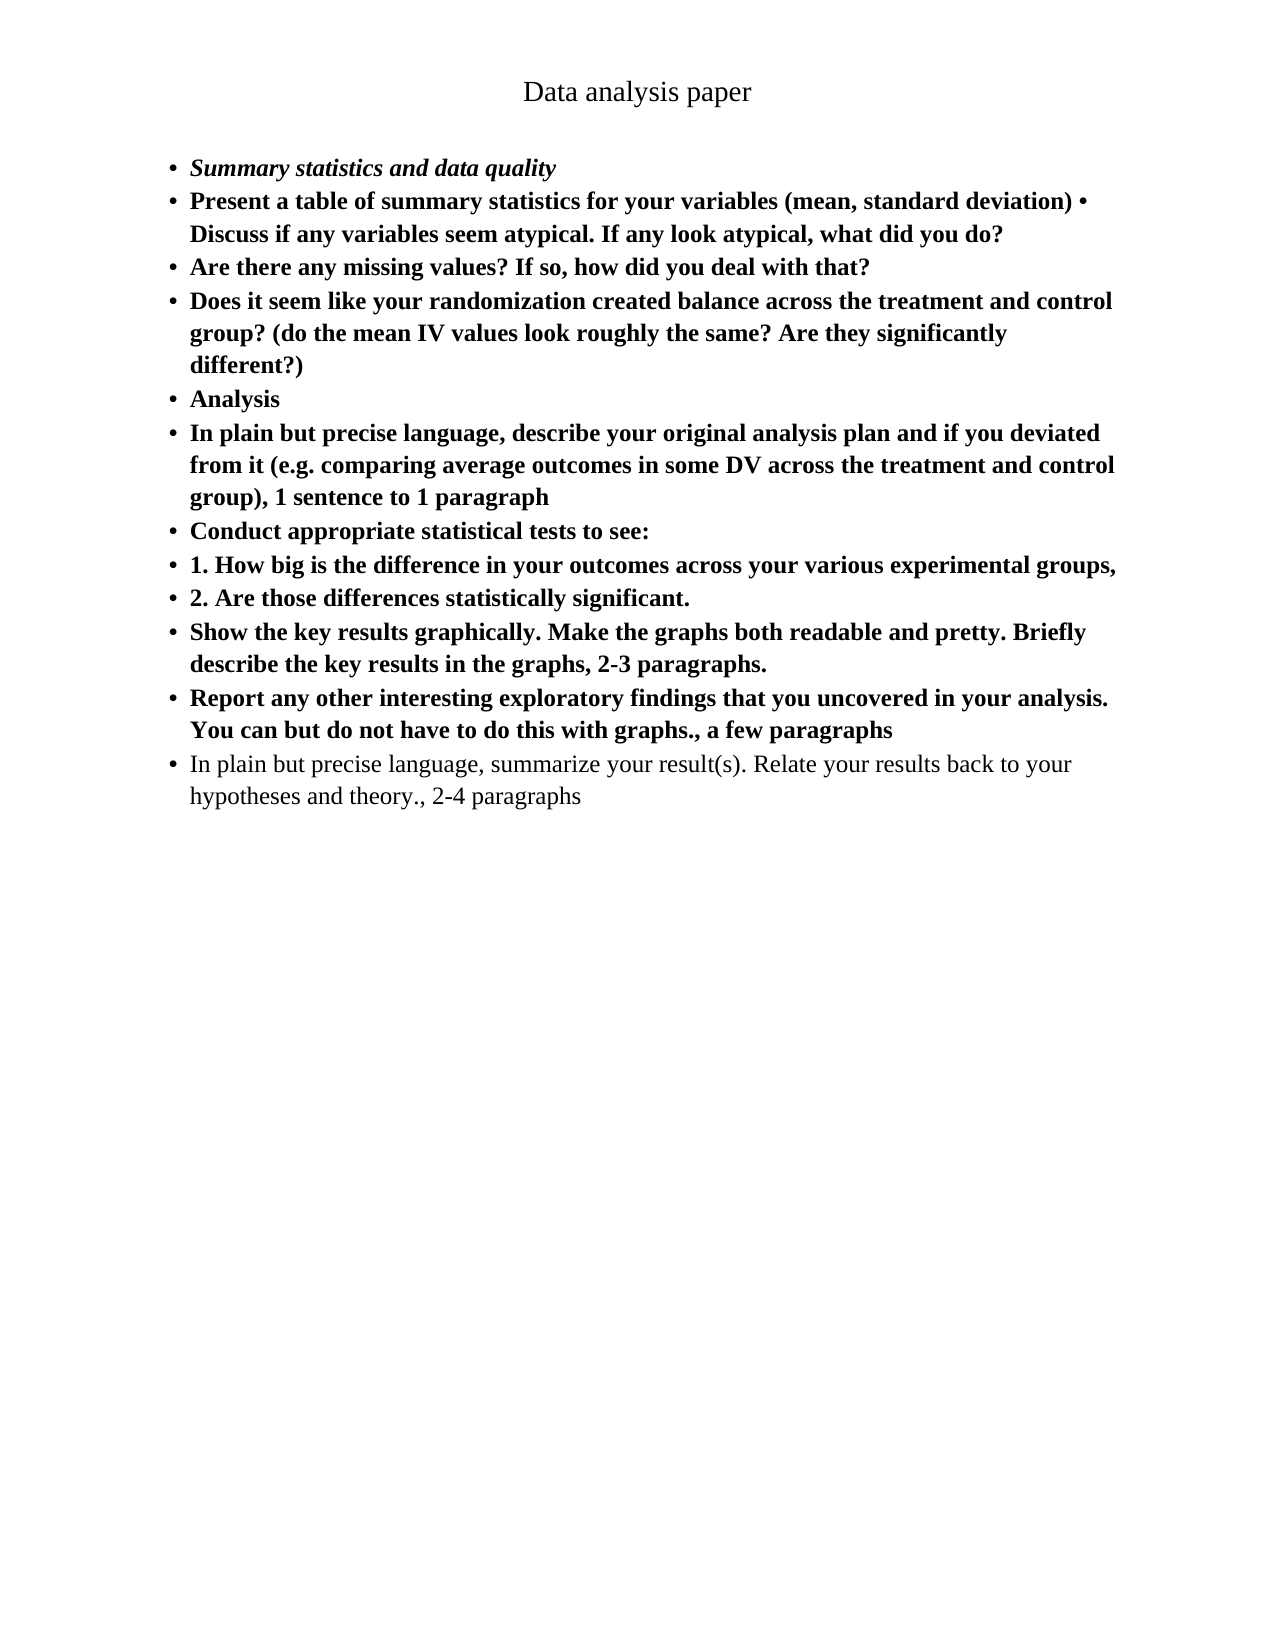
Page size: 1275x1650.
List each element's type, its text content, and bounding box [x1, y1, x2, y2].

list In plain but precise language, summarize your result(s). Relate your results back to your hypotheses and theory., 2-4 paragraphs [169, 749, 1123, 810]
list 1. How big is the difference in your outcomes across your various experimental groups, [169, 550, 1123, 578]
list Conduct appropriate statistical tests to see: [169, 516, 1123, 545]
list Show the key results graphically. Make the graphs both readable and pretty. Briefly describe the key results in the graphs, 2-3 paragraphs. [169, 617, 1123, 678]
list Are there any missing values? If so, how did you deal with that? [169, 252, 1123, 281]
list Report any other interesting exploratory findings that you uncovered in your analysis. You can but do not have to do this with graphs., a few paragraphs [169, 683, 1123, 744]
list 2. Are those differences statistically significant. [169, 583, 1123, 612]
list Summary statistics and data quality [169, 153, 1123, 181]
list Analysis [169, 384, 1123, 413]
list Does it seem like your randomization created balance across the treatment and control group? (do the mean IV values look roughly the same? Are they significantly different?) [169, 286, 1123, 379]
list Present a table of summary statistics for your variables (mean, standard deviation) • Discuss if any variables seem atypical. If any look atypical, what did you do? [169, 186, 1123, 247]
list In plain but precise language, describe your original analysis plan and if you deviated from it (e.g. comparing average outcomes in some DV across the treatment and control group), 1 sentence to 1 paragraph [169, 418, 1123, 511]
